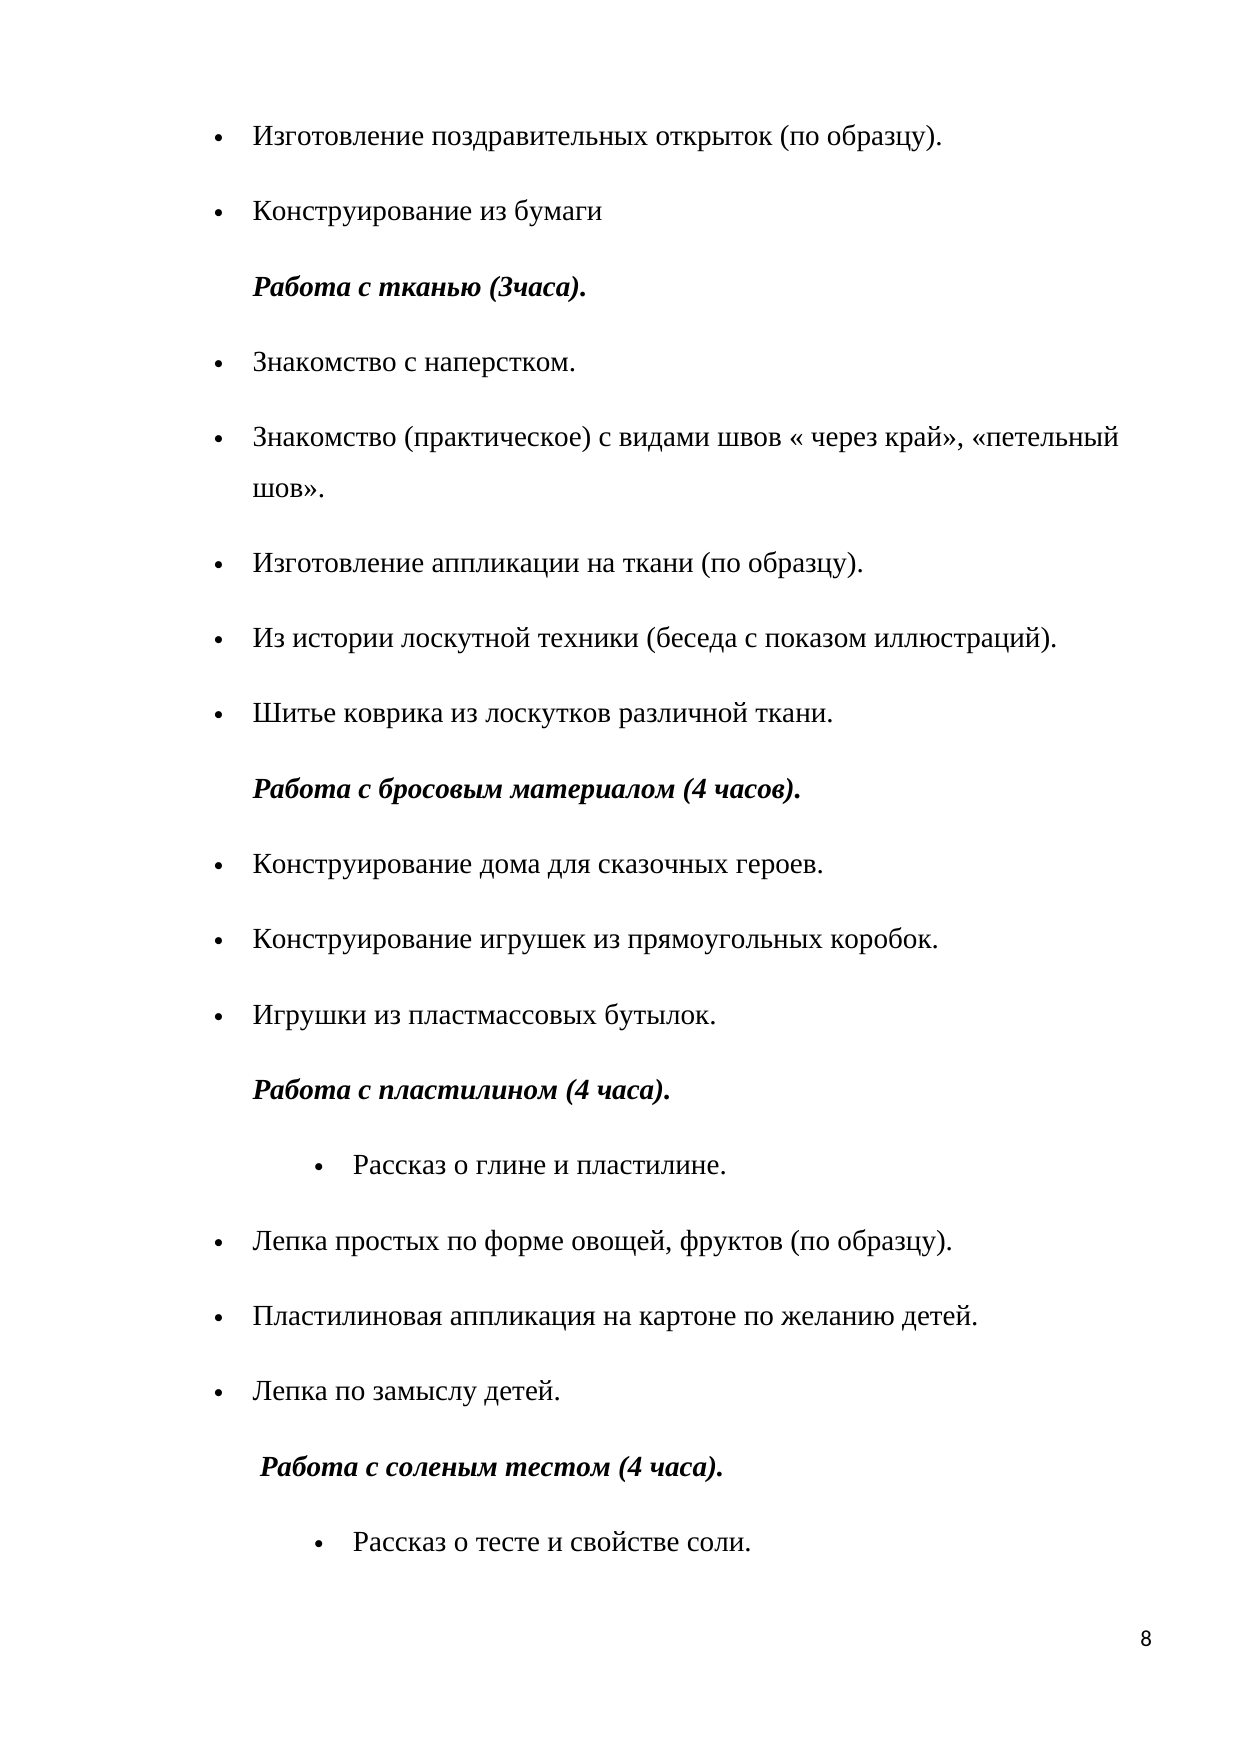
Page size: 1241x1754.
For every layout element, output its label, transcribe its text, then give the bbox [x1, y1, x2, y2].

list Знакомство с наперстком. [215, 344, 1152, 378]
text Работа с соленым тестом (4 часа). [252, 1449, 1152, 1482]
text Работа с бросовым материалом (4 часов). [252, 771, 1152, 804]
list Рассказ о глине и пластилине. [315, 1147, 1152, 1181]
text Работа с пластилином (4 часа). [252, 1072, 1152, 1106]
list Лепка по замыслу детей. [215, 1373, 1152, 1407]
list Знакомство (практическое) с видами швов « через край», «петельный шов». [215, 419, 1152, 503]
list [215, 1223, 1152, 1256]
list Из истории лоскутной техники (беседа с показом иллюстраций). [215, 620, 1152, 654]
list Конструирование игрушек из прямоугольных коробок. [215, 922, 1152, 955]
list Конструирование дома для сказочных героев. [215, 846, 1152, 880]
list Шитье коврика из лоскутков различной ткани. [215, 696, 1152, 729]
list Конструирование из бумаги [215, 193, 1152, 227]
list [215, 1298, 1152, 1332]
text Работа с тканью (3часа). [252, 269, 1152, 302]
list Игрушки из пластмассовых бутылок. [215, 997, 1152, 1030]
list Изготовление аппликации на ткани (по образцу). [215, 545, 1152, 578]
list Изготовление поздравительных открыток (по образцу). [215, 118, 1152, 152]
list Рассказ о тесте и свойстве соли. [315, 1524, 1152, 1558]
